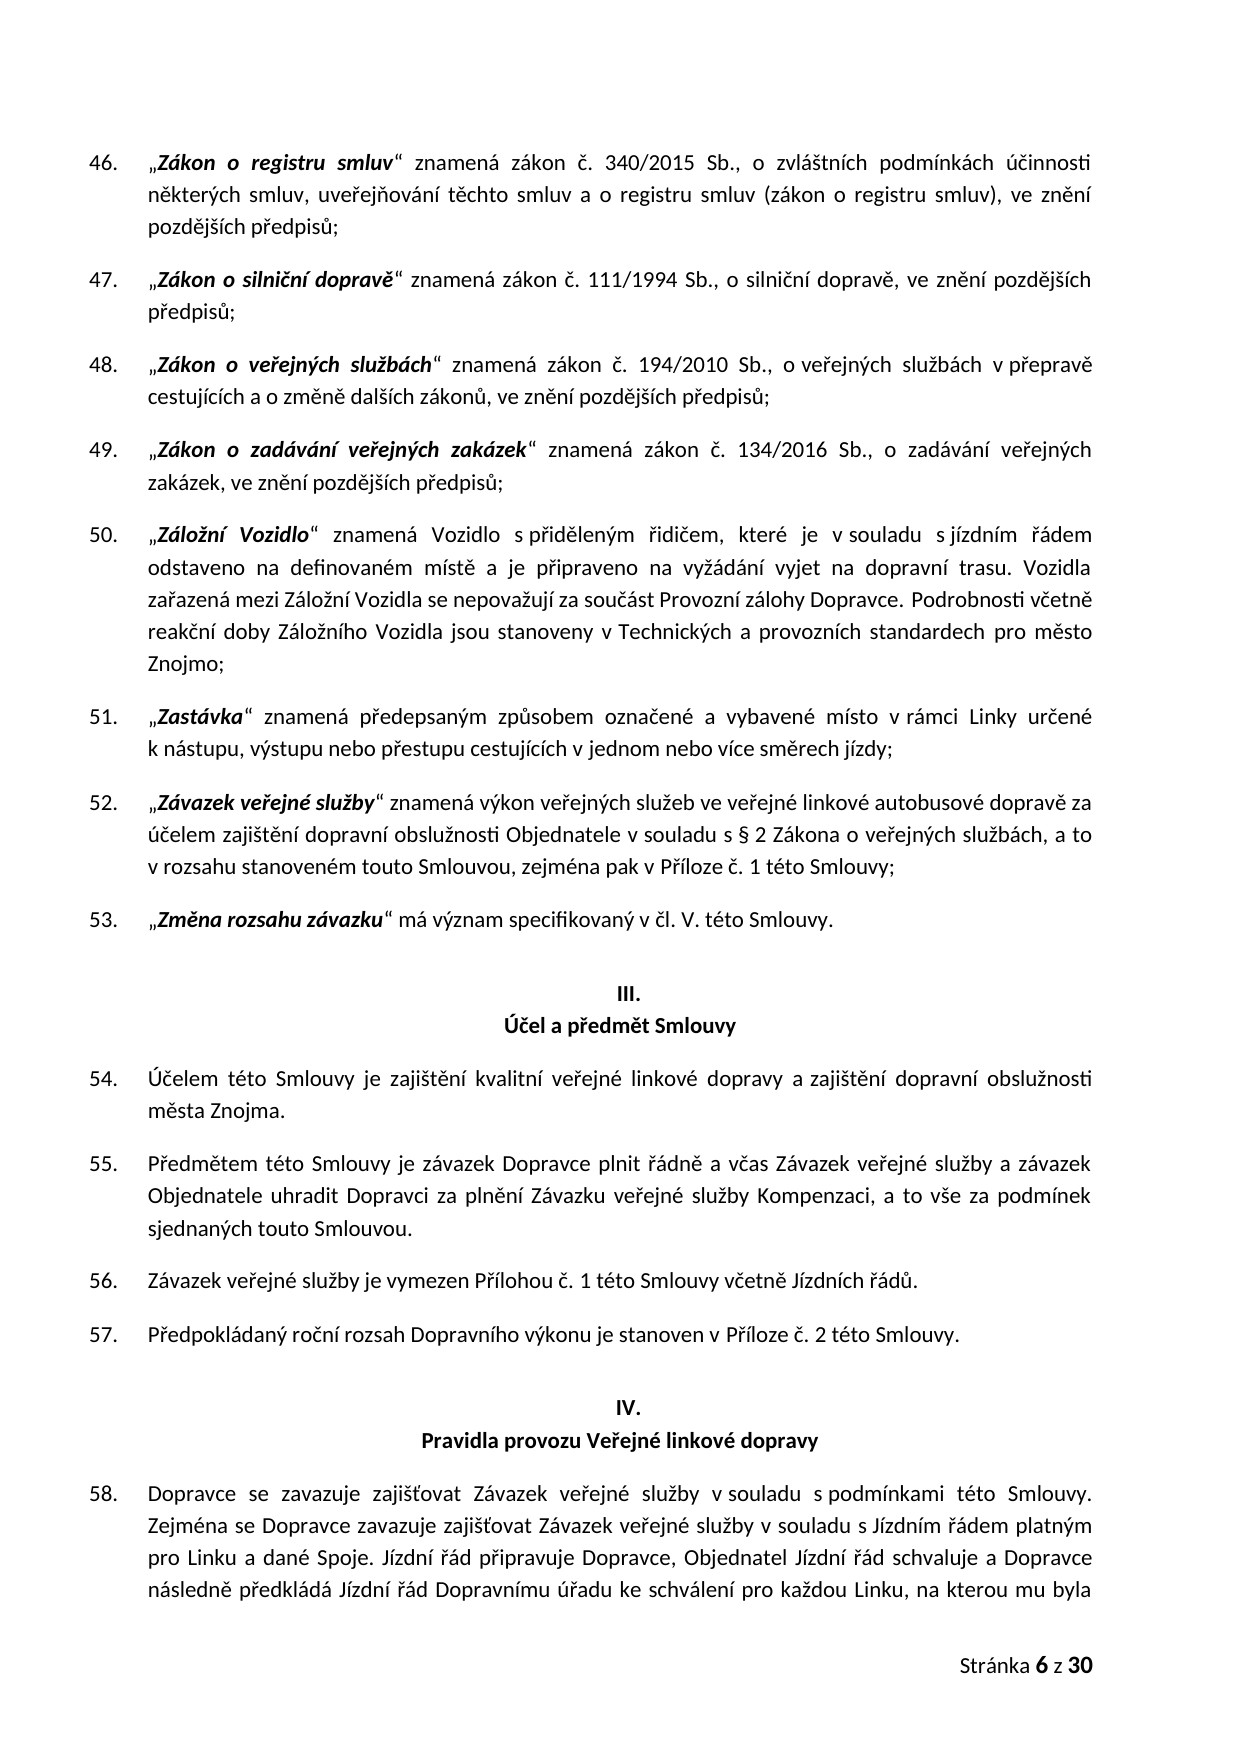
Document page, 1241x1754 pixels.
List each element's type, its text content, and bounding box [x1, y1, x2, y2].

text Účel a předmět Smlouvy [148, 1011, 1093, 1039]
text „Změna rozsahu závazku“ má význam specifikovaný v čl. V. této Smlouvy. [118, 905, 1093, 933]
text Závazek veřejné služby je vymezen Přílohou č. 1 této Smlouvy včetně Jízdních řádů. [118, 1267, 1093, 1295]
text „Zákon o veřejných službách“ znamená zákon č. 194/2010 Sb., o veřejných službách v přepravě cestujících a o změně dalších zákonů, ve znění pozdějších předpisů; [118, 350, 1093, 410]
text „Zákon o registru smluv“ znamená zákon č. 340/2015 Sb., o zvláštních podmínkách účinnosti některých smluv, uveřejňování těchto smluv a o registru smluv (zákon o registru smluv), ve znění pozdějších předpisů; [118, 148, 1093, 240]
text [118, 1479, 1093, 1603]
text „Zastávka“ znamená předepsaným způsobem označené a vybavené místo v rámci Linky určené k nástupu, výstupu nebo přestupu cestujících v jednom nebo více směrech jízdy; [118, 702, 1093, 763]
text Účelem této Smlouvy je zajištění kvalitní veřejné linkové dopravy a zajištění dopravní obslužnosti města Znojma. [118, 1064, 1093, 1124]
text Pravidla provozu Veřejné linkové dopravy [148, 1426, 1093, 1454]
text Předpokládaný roční rozsah Dopravního výkonu je stanoven v Příloze č. 2 této Smlouvy. [118, 1320, 1093, 1348]
text „Záložní Vozidlo“ znamená Vozidlo s přiděleným řidičem, které je v souladu s jízdním řádem odstaveno na definovaném místě a je připraveno na vyžádání vyjet na dopravní trasu. Vozidla zařazená mezi Záložní Vozidla se nepovažují za součást Provozní zálohy Dopravce. Podrobnosti včetně reakční doby Záložního Vozidla jsou stanoveny v Technických a provozních standardech pro město Znojmo; [118, 521, 1093, 677]
text „Závazek veřejné služby“ znamená výkon veřejných služeb ve veřejné linkové autobusové dopravě za účelem zajištění dopravní obslužnosti Objednatele v souladu s § 2 Zákona o veřejných službách, a to v rozsahu stanoveném touto Smlouvou, zejména pak v Příloze č. 1 této Smlouvy; [118, 788, 1093, 880]
text „Zákon o silniční dopravě“ znamená zákon č. 111/1994 Sb., o silniční dopravě, ve znění pozdějších předpisů; [118, 265, 1093, 325]
text „Zákon o zadávání veřejných zakázek“ znamená zákon č. 134/2016 Sb., o zadávání veřejných zakázek, ve znění pozdějších předpisů; [118, 435, 1093, 496]
text Předmětem této Smlouvy je závazek Dopravce plnit řádně a včas Závazek veřejné služby a závazek Objednatele uhradit Dopravci za plnění Závazku veřejné služby Kompenzaci, a to vše za podmínek sjednaných touto Smlouvou. [118, 1149, 1093, 1242]
